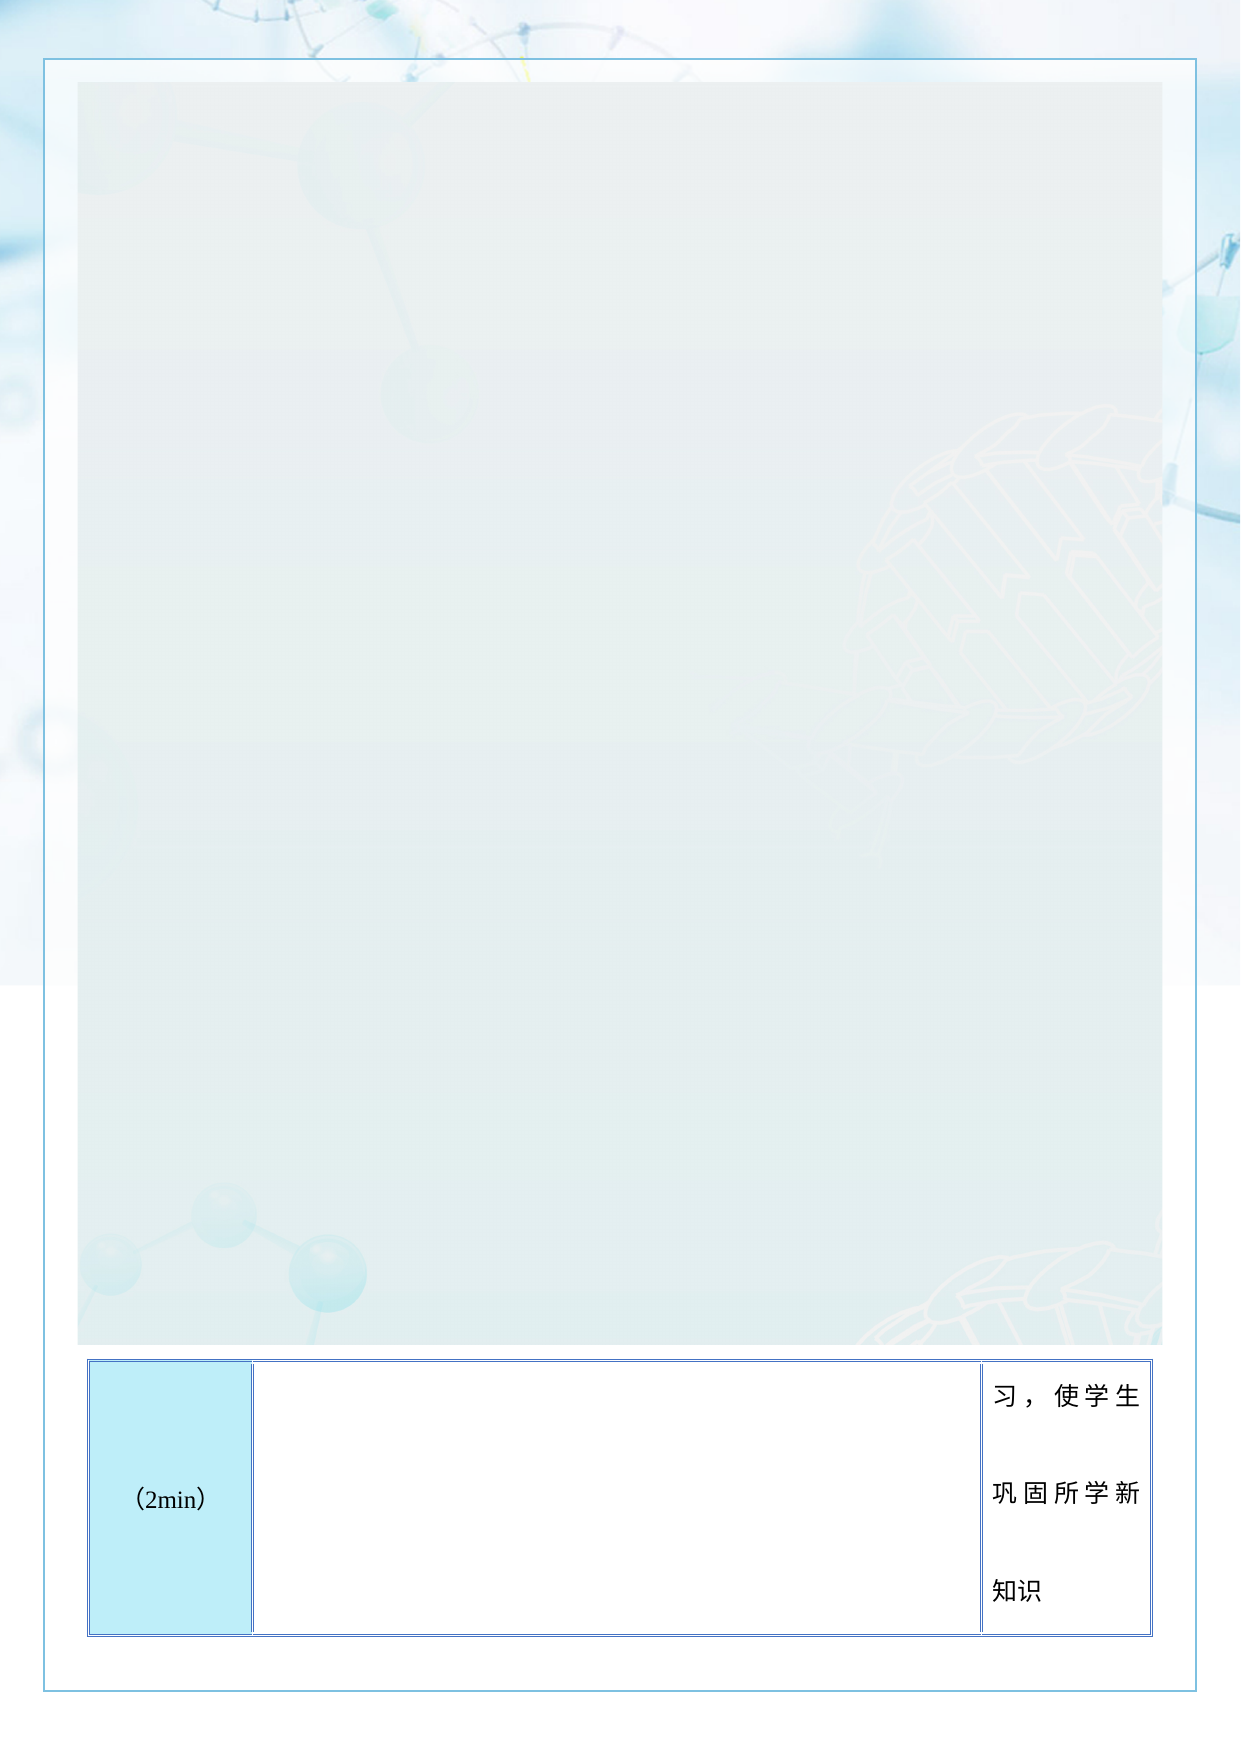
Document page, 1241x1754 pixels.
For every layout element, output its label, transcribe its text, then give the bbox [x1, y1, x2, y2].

table_cell 【教师】布置课后作业 [253, 1362, 981, 1634]
table_cell 作业布置（2min） [90, 1362, 252, 1634]
table_cell 通过课后练习，使学生巩固所学新知识 [981, 1362, 1150, 1634]
picture [0, 0, 1241, 1754]
